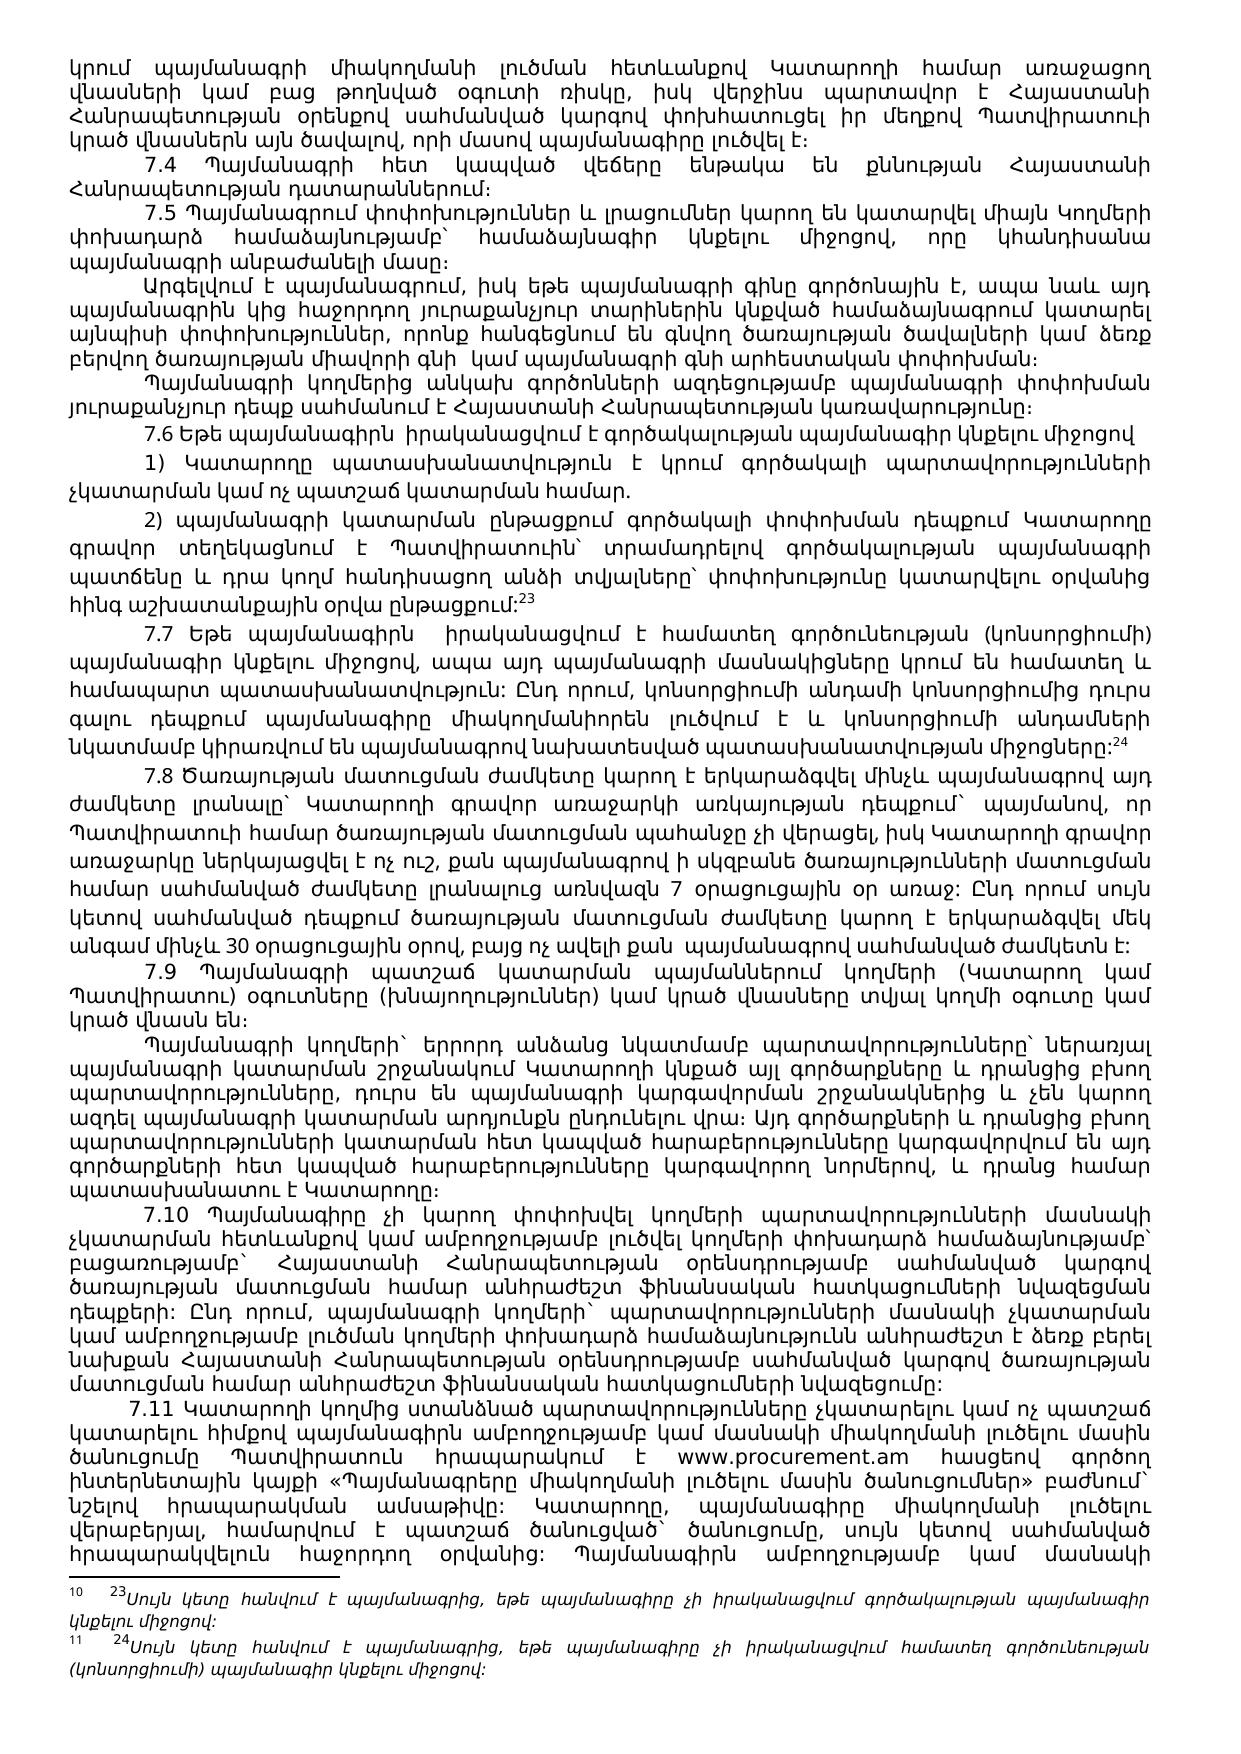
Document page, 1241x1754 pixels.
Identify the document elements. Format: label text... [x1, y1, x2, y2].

text 7.4 Պայմանագրի հետ կապված վեճերը ենթակա են քննության Հայաստանի Հանրապետության դատարաններում։ [69, 153, 1152, 201]
text Արգելվում է պայմանագրում, իսկ եթե պայմանագրի գինը գործոնային է, ապա նաև այդ պայմանագրին կից հաջորդող յուրաքանչյուր տարիներին կնքված համաձայնագրում կատարել այնպիսի փոփոխություններ, որոնք հանգեցնում են գնվող ծառայության ծավալների կամ ձեռք բերվող ծառայության միավորի գնի կամ պայմանագրի գնի արհեստական փոփոխման։ [69, 274, 1152, 371]
text Պայմանագրի կողմերի` երրորդ անձանց նկատմամբ պարտավորությունները՝ ներառյալ պայմանագրի կատարման շրջանակում Կատարողի կնքած այլ գործարքները և դրանցից բխող պարտավորությունները, դուրս են պայմանագրի կարգավորման շրջանակներից և չեն կարող ազդել պայմանագրի կատարման արդյունքն ընդունելու վրա։ Այդ գործարքների և դրանցից բխող պարտավորությունների կատարման հետ կապված հարաբերությունները կարգավորվում են այդ գործարքների հետ կապված հարաբերությունները կարգավորող նորմերով, և դրանց համար պատասխանատու է Կատարողը։ [69, 1033, 1152, 1203]
text 7.10 Պայմանագիրը չի կարող փոփոխվել կողմերի պարտավորությունների մասնակի չկատարման հետևանքով կամ ամբողջությամբ լուծվել կողմերի փոխադարձ համաձայնությամբ՝ բացառությամբ` Հայաստանի Հանրապետության օրենսդրությամբ սահմանված կարգով ծառայության մատուցման համար անհրաժեշտ ֆինանսական հատկացումների նվազեցման դեպքերի: Ընդ որում, պայմանագրի կողմերի` պարտավորությունների մասնակի չկատարման կամ ամբողջությամբ լուծման կողմերի փոխադարձ համաձայնությունն անհրաժեշտ է ձեռք բերել նախքան Հայաստանի Հանրապետության օրենսդրությամբ սահմանված կարգով ծառայության մատուցման համար անհրաժեշտ ֆինանսական հատկացումների նվազեցումը: [69, 1203, 1152, 1397]
text Պայմանագրի կողմերից անկախ գործոնների ազդեցությամբ պայմանագրի փոփոխման յուրաքանչյուր դեպք սահմանում է Հայաստանի Հանրապետության կառավարությունը։ [69, 371, 1152, 419]
text 2) պայմանագրի կատարման ընթացքում գործակալի փոփոխման դեպքում Կատարողը գրավոր տեղեկացնում է Պատվիրատուին՝ տրամադրելով գործակալության պայմանագրի պատճենը և դրա կողմ հանդիսացող անձի տվյալները՝ փոփոխությունը կատարվելու օրվանից հինգ աշխատանքային օրվա ընթացքում:23 [69, 505, 1152, 619]
text 7.8 Ծառայության մատուցման ժամկետը կարող է երկարաձգվել մինչև պայմանագրով այդ ժամկետը լրանալը` Կատարողի գրավոր առաջարկի առկայության դեպքում` պայմանով, որ Պատվիրատուի համար ծառայության մատուցման պահանջը չի վերացել, իսկ Կատարողի գրավոր առաջարկը ներկայացվել է ոչ ուշ, քան պայմանագրով ի սկզբանե ծառայությունների մատուցման համար սահմանված ժամկետը լրանալուց առնվազն 7 օրացուցային օր առաջ: Ընդ որում սույն կետով սահմանված դեպքում ծառայության մատուցման ժամկետը կարող է երկարաձգվել մեկ անգամ մինչև 30 օրացուցային օրով, բայց ոչ ավելի քան պայմանագրով սահմանված ժամկետն է: [69, 761, 1152, 960]
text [69, 56, 1152, 153]
text 7.5 Պայմանագրում փոփոխություններ և լրացումներ կարող են կատարվել միայն Կողմերի փոխադարձ համաձայնությամբ՝ համաձայնագիր կնքելու միջոցով, որը կհանդիսանա պայմանագրի անբաժանելի մասը։ [69, 201, 1152, 274]
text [69, 1397, 1152, 1567]
text 7.7 Եթե պայմանագիրն իրականացվում է համատեղ գործունեության (կոնսորցիումի) պայմանագիր կնքելու միջոցով, ապա այդ պայմանագրի մասնակիցները կրում են համատեղ և համապարտ պատասխանատվություն: Ընդ որում, կոնսորցիումի անդամի կոնսորցիումից դուրս գալու դեպքում պայմանագիրը միակողմանիորեն լուծվում է և կոնսորցիումի անդամների նկատմամբ կիրառվում են պայմանագրով նախատեսված պատասխանատվության միջոցները:24 [69, 619, 1152, 761]
text 1) Կատարողը պատասխանատվություն է կրում գործակալի պարտավորությունների չկատարման կամ ոչ պատշաճ կատարման համար. [69, 448, 1152, 505]
text 7.6 Եթե պայմանագիրն իրականացվում է գործակալության պայմանագիր կնքելու միջոցով [69, 419, 1152, 448]
text 7.9 Պայմանագրի պատշաճ կատարման պայմաններում կողմերի (Կատարող կամ Պատվիրատու) օգուտները (խնայողություններ) կամ կրած վնասները տվյալ կողմի օգուտը կամ կրած վնասն են։ [69, 960, 1152, 1033]
